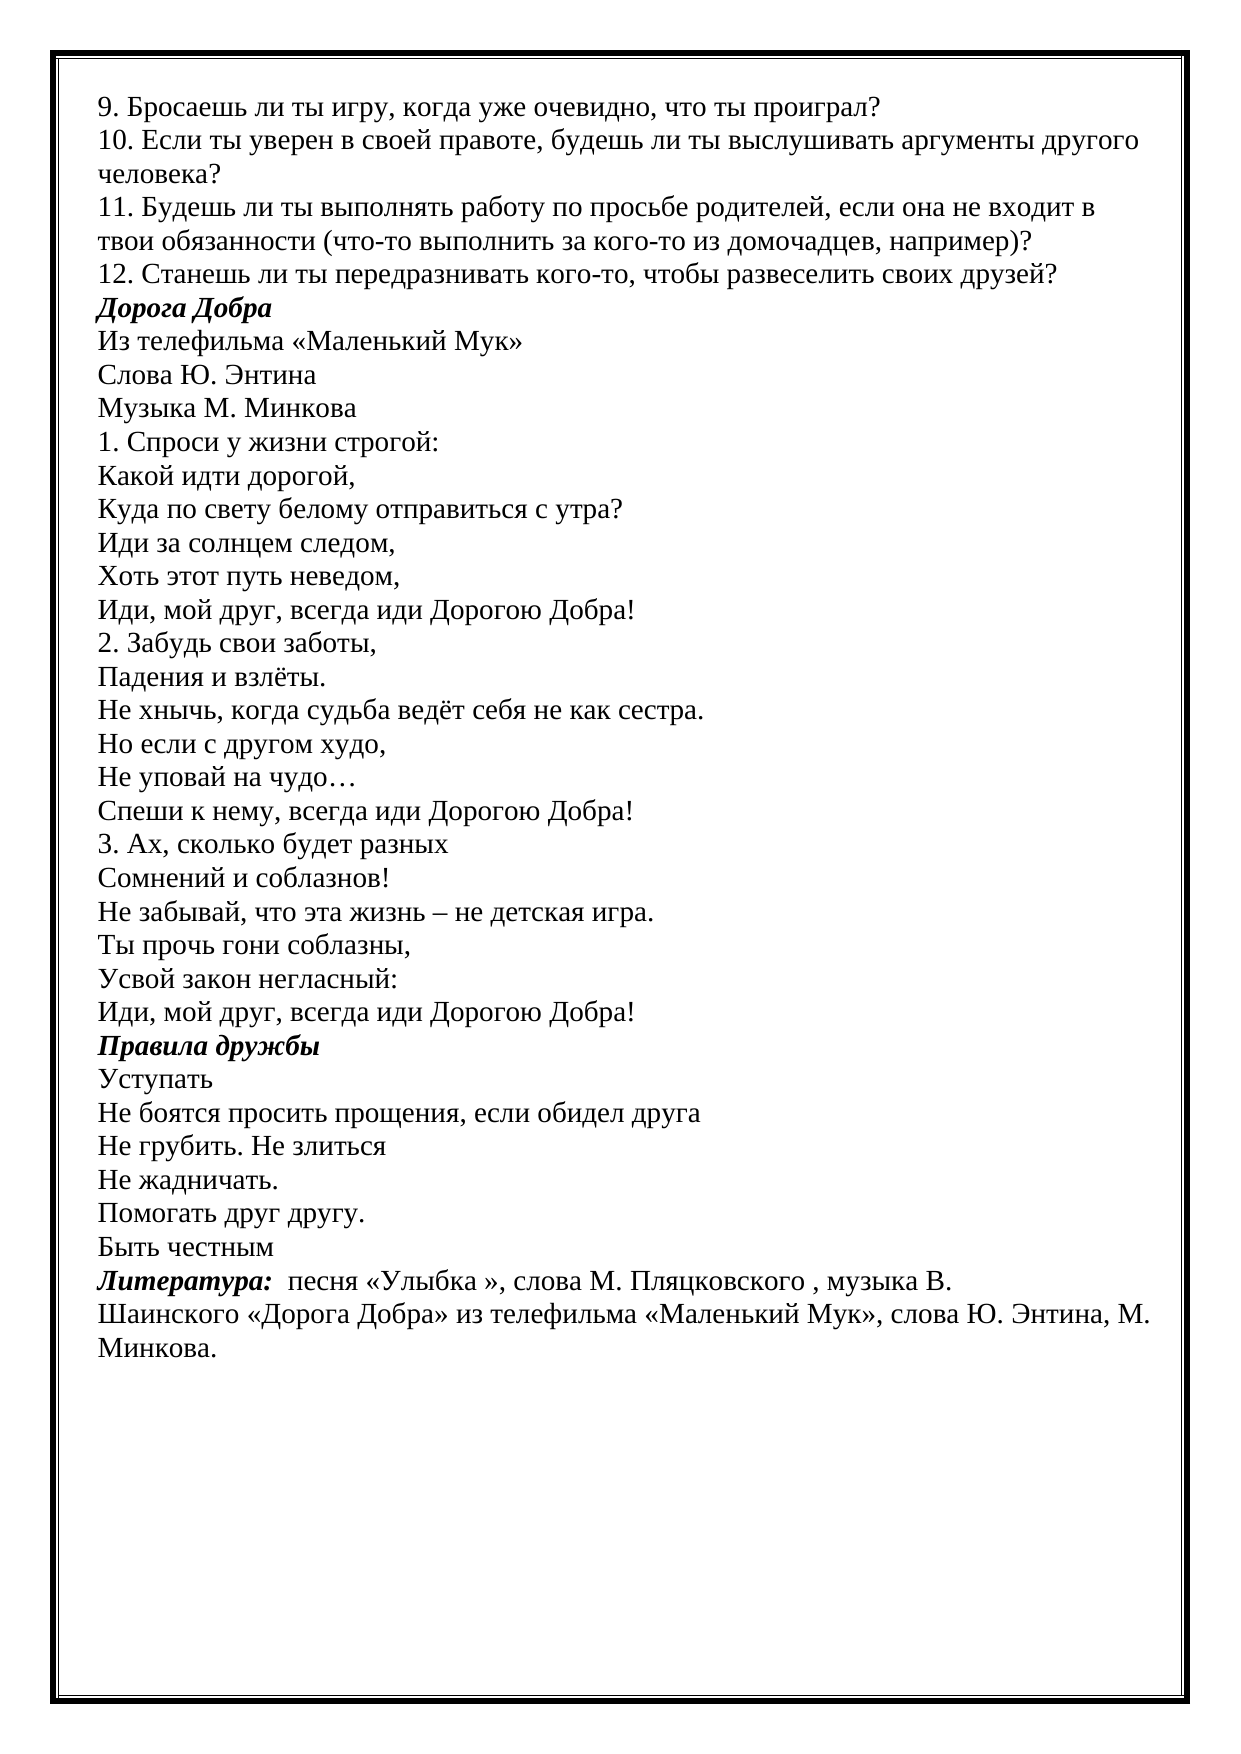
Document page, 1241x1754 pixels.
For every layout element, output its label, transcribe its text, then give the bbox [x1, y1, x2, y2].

text Какой идти дорогой, [97, 458, 1158, 491]
text Хоть этот путь неведом, [97, 558, 1158, 592]
text Не боятся просить прощения, если обидел друга [97, 1095, 1158, 1128]
text Из телефильма «Маленький Мук» [97, 323, 1158, 357]
text Уступать [97, 1061, 1158, 1095]
text Иди, мой друг, всегда иди Дорогою Добра! [97, 994, 1158, 1028]
text Усвой закон негласный: [97, 961, 1158, 994]
text Не хнычь, когда судьба ведёт себя не как сестра. [97, 692, 1158, 726]
text 2. Забудь свои заботы, [97, 625, 1158, 659]
text Правила дружбы [97, 1028, 1158, 1061]
text Падения и взлёты. [97, 659, 1158, 692]
text 3. Ах, сколько будет разных [97, 827, 1158, 860]
text Сомнений и соблазнов! [97, 860, 1158, 894]
text Литература: песня «Улыбка », слова М. Пляцковского , музыка В. Шаинского «Дорога Добра» из телефильма «Маленький Мук», слова Ю. Энтина, М. Минкова. [97, 1263, 1158, 1363]
text Музыка М. Минкова [97, 391, 1158, 424]
text Но если с другом худо, [97, 726, 1158, 759]
text Не уповай на чудо… [97, 759, 1158, 793]
text 1. Спроси у жизни строгой: [97, 424, 1158, 458]
text Иди, мой друг, всегда иди Дорогою Добра! [97, 592, 1158, 625]
text Не жадничать. [97, 1162, 1158, 1196]
text Слова Ю. Энтина [97, 357, 1158, 391]
text 12. Станешь ли ты передразнивать кого-то, чтобы развеселить своих друзей? [97, 256, 1158, 290]
text Дорога Добра [97, 290, 1158, 323]
text Иди за солнцем следом, [97, 525, 1158, 558]
text Не забывай, что эта жизнь – не детская игра. [97, 894, 1158, 927]
text Спеши к нему, всегда иди Дорогою Добра! [97, 793, 1158, 827]
text Не грубить. Не злиться [97, 1128, 1158, 1162]
text Куда по свету белому отправиться с утра? [97, 491, 1158, 525]
text 11. Будешь ли ты выполнять работу по просьбе родителей, если она не входит в твои обязанности (что-то выполнить за кого-то из домочадцев, например)? [97, 189, 1158, 256]
text Помогать друг другу. [97, 1196, 1158, 1229]
text 10. Если ты уверен в своей правоте, будешь ли ты выслушивать аргументы другого человека? [97, 122, 1158, 189]
text Ты прочь гони соблазны, [97, 927, 1158, 961]
text 9. Бросаешь ли ты игру, когда уже очевидно, что ты проиграл? [97, 89, 1158, 122]
text Быть честным [97, 1229, 1158, 1263]
